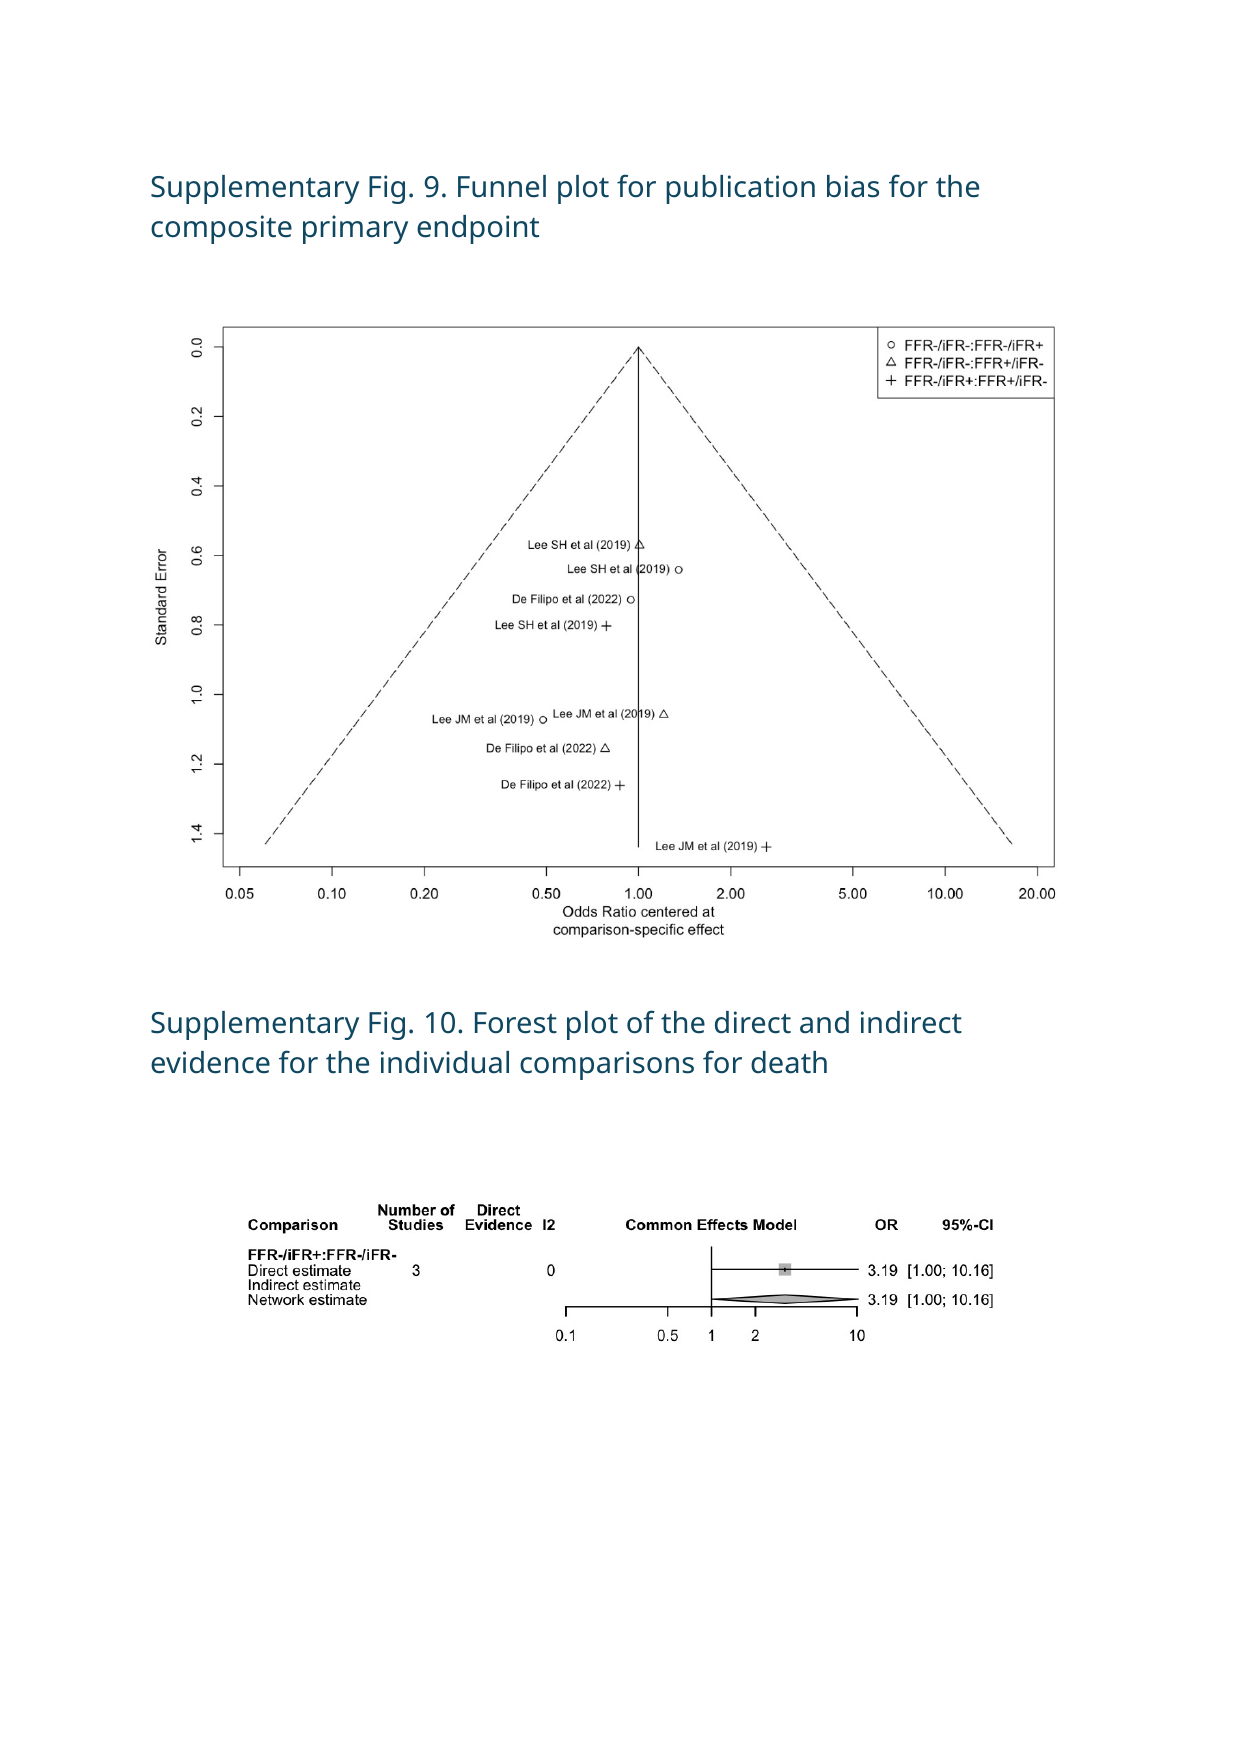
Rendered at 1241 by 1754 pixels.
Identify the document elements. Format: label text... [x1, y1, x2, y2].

subtitle Supplementary Fig. 10. Forest plot of the direct and indirect evidence for the individual comparisons for death [150, 1002, 1090, 1082]
picture [150, 1090, 1091, 1434]
subtitle Supplementary Fig. 9. Funnel plot for publication bias for the composite primary endpoint [150, 167, 1090, 246]
picture [150, 254, 1091, 957]
